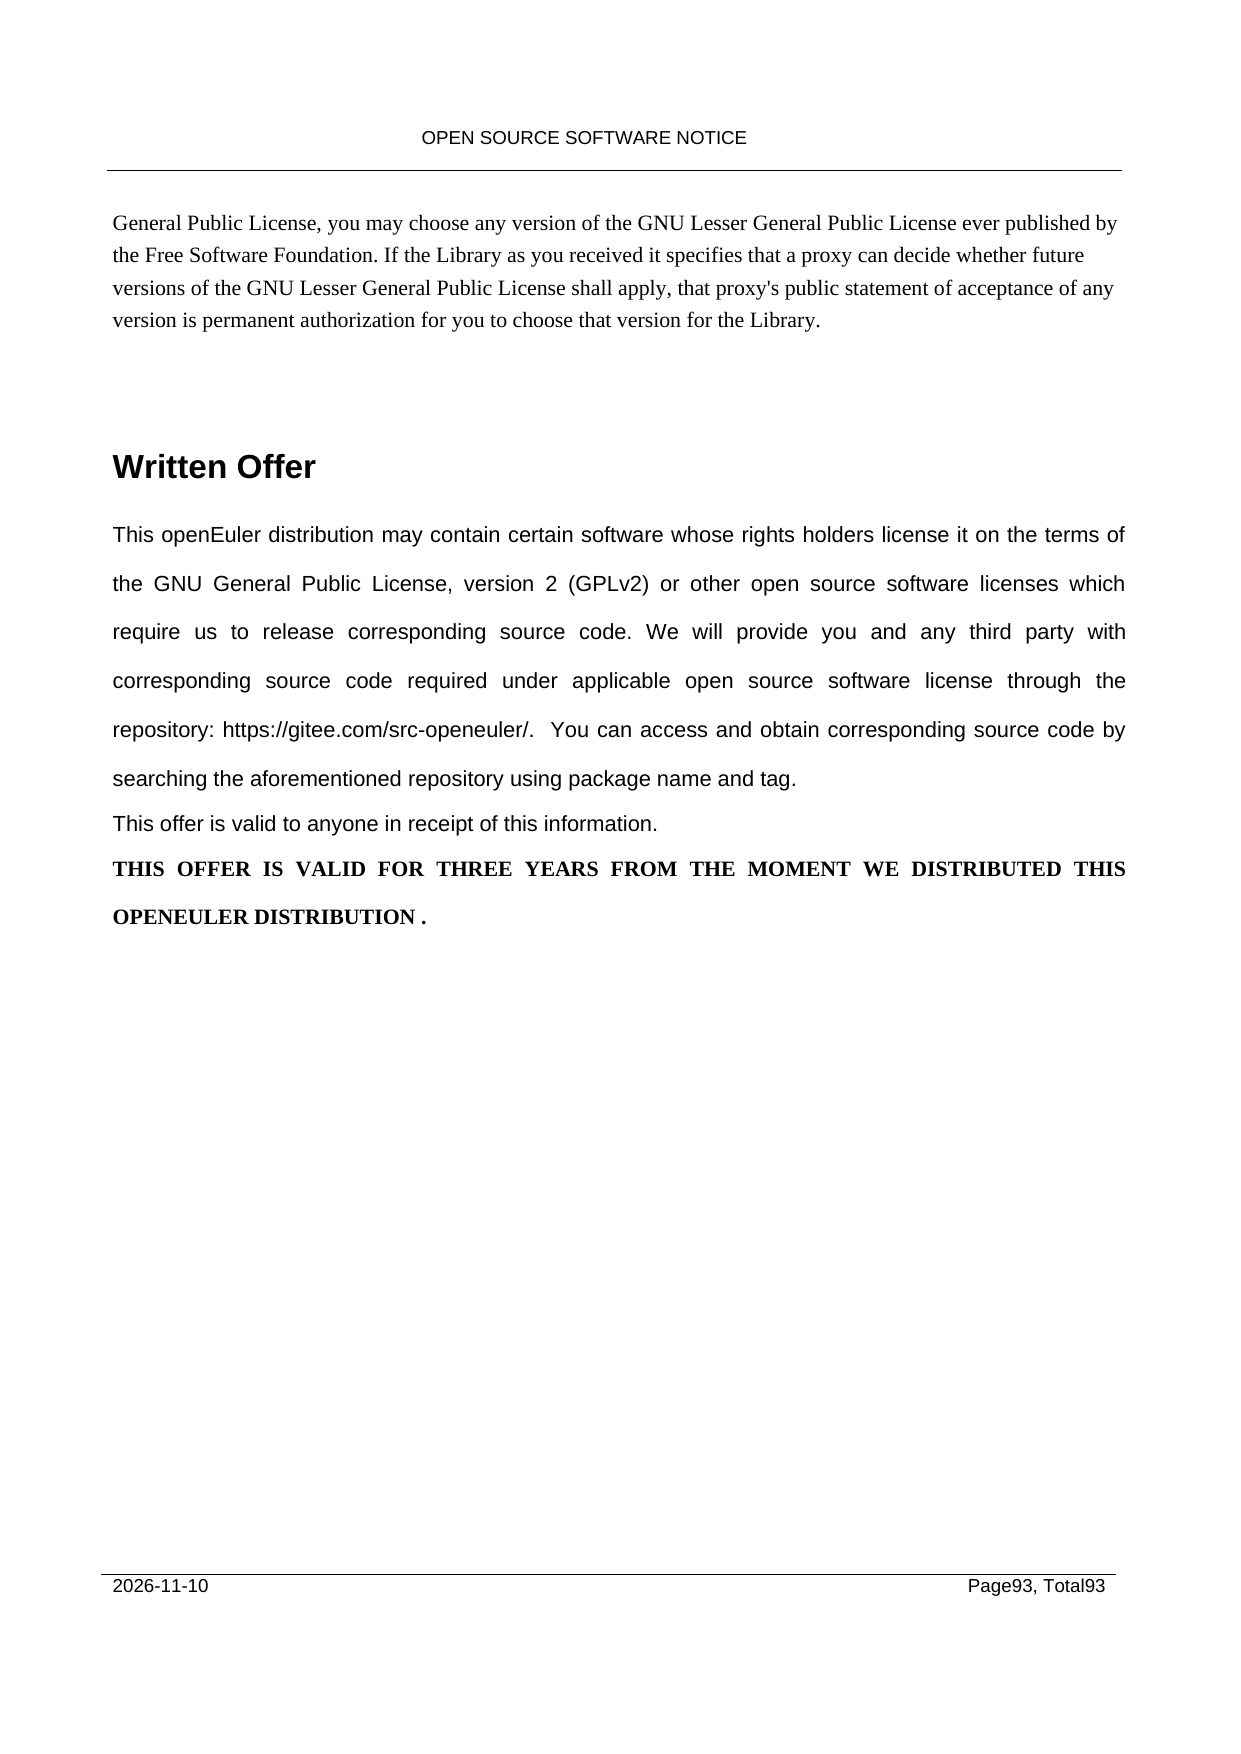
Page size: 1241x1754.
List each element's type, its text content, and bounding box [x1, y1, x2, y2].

text THIS OFFER IS VALID FOR THREE YEARS FROM THE MOMENT WE DISTRIBUTED THIS OPENEULER DISTRIBUTION . [112, 852, 1128, 933]
text Written Offer [112, 434, 1128, 499]
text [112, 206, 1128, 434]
text This offer is valid to anyone in receipt of this information. [112, 807, 1128, 839]
text This openEuler distribution may contain certain software whose rights holders license it on the terms of the GNU General Public License, version 2 (GPLv2) or other open source software licenses which require us to release corresponding source code. We will provide you and any third party with corresponding source code required under applicable open source software license through the repository: https://gitee.com/src-openeuler/. You can access and obtain corresponding source code by searching the aforementioned repository using package name and tag. [112, 518, 1128, 794]
